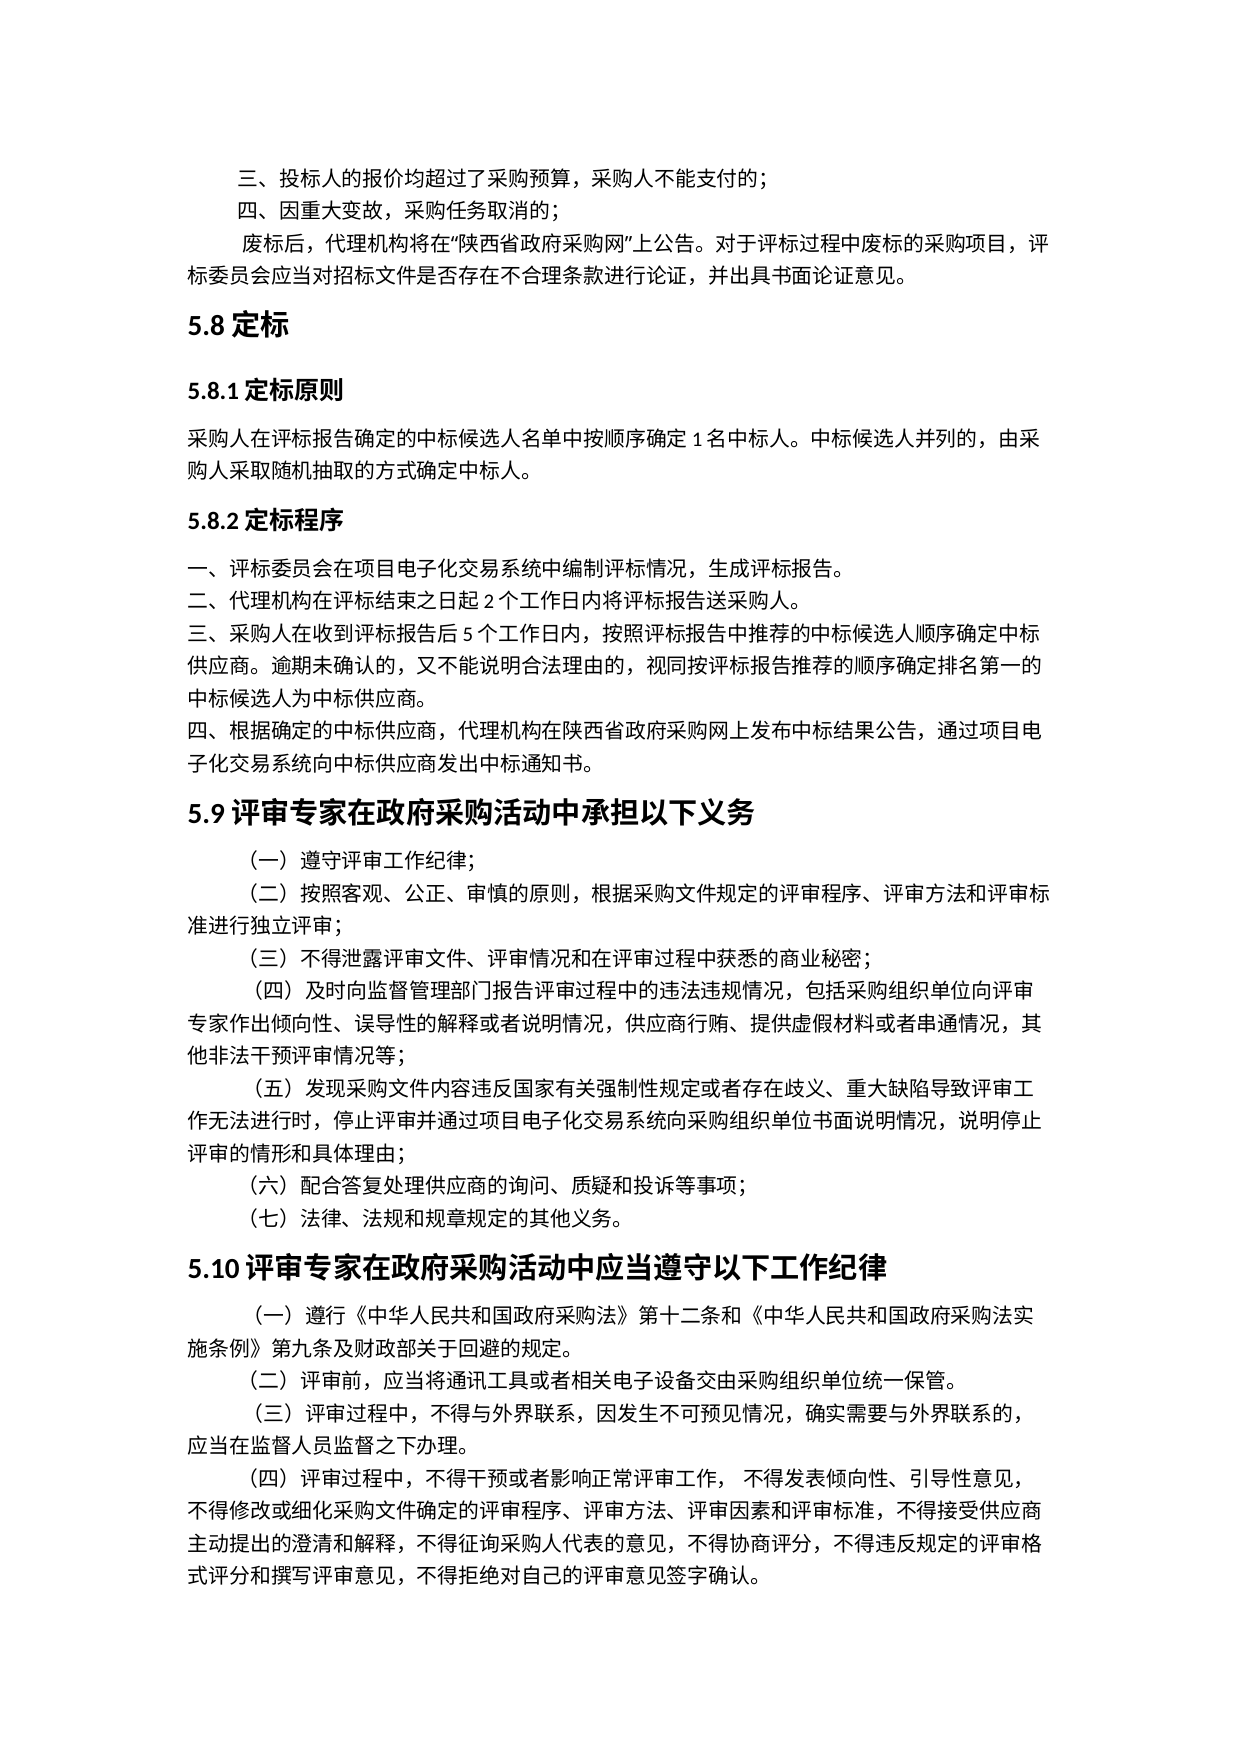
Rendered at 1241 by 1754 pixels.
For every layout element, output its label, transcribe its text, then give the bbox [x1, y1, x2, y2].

text （四）及时向监督管理部门报告评审过程中的违法违规情况，包括采购组织单位向评审专家作出倾向性、误导性的解释或者说明情况，供应商行贿、提供虚假材料或者串通情况，其他非法干预评审情况等； [187, 974, 1053, 1072]
text 三、采购人在收到评标报告后5个工作日内，按照评标报告中推荐的中标候选人顺序确定中标供应商。逾期未确认的，又不能说明合法理由的，视同按评标报告推荐的顺序确定排名第一的中标候选人为中标供应商。 [187, 617, 1053, 714]
text 5.9评审专家在政府采购活动中承担以下义务 [187, 779, 1053, 844]
text 四、根据确定的中标供应商，代理机构在陕西省政府采购网上发布中标结果公告，通过项目电子化交易系统向中标供应商发出中标通知书。 [187, 714, 1053, 779]
text （二）评审前，应当将通讯工具或者相关电子设备交由采购组织单位统一保管。 [187, 1364, 1053, 1397]
text （六）配合答复处理供应商的询问、质疑和投诉等事项； [187, 1169, 1053, 1202]
text 二、代理机构在评标结束之日起2个工作日内将评标报告送采购人。 [187, 584, 1053, 617]
text 采购人在评标报告确定的中标候选人名单中按顺序确定1名中标人。中标候选人并列的，由采购人采取随机抽取的方式确定中标人。 [187, 422, 1053, 487]
text 5.10评审专家在政府采购活动中应当遵守以下工作纪律 [187, 1234, 1053, 1299]
text 四、因重大变故，采购任务取消的； [187, 194, 1053, 227]
text 一、评标委员会在项目电子化交易系统中编制评标情况，生成评标报告。 [187, 552, 1053, 584]
text （三）评审过程中，不得与外界联系，因发生不可预见情况，确实需要与外界联系的，应当在监督人员监督之下办理。 [187, 1397, 1053, 1462]
text 5.8.2定标程序 [187, 487, 1053, 552]
text （二）按照客观、公正、审慎的原则，根据采购文件规定的评审程序、评审方法和评审标准进行独立评审； [187, 877, 1053, 942]
text （四）评审过程中，不得干预或者影响正常评审工作， 不得发表倾向性、引导性意见，不得修改或细化采购文件确定的评审程序、评审方法、评审因素和评审标准，不得接受供应商主动提出的澄清和解释，不得征询采购人代表的意见，不得协商评分，不得违反规定的评审格式评分和撰写评审意见，不得拒绝对自己的评审意见签字确认。 [187, 1462, 1053, 1592]
text （一）遵行《中华人民共和国政府采购法》第十二条和《中华人民共和国政府采购法实施条例》第九条及财政部关于回避的规定。 [187, 1299, 1053, 1364]
text （五）发现采购文件内容违反国家有关强制性规定或者存在歧义、重大缺陷导致评审工作无法进行时，停止评审并通过项目电子化交易系统向采购组织单位书面说明情况，说明停止评审的情形和具体理由； [187, 1072, 1053, 1169]
text （一）遵守评审工作纪律； [187, 844, 1053, 877]
text 废标后，代理机构将在“陕西省政府采购网”上公告。对于评标过程中废标的采购项目，评标委员会应当对招标文件是否存在不合理条款进行论证，并出具书面论证意见。 [187, 227, 1053, 292]
text （三）不得泄露评审文件、评审情况和在评审过程中获悉的商业秘密； [187, 942, 1053, 974]
text 5.8.1 定标原则 [187, 357, 1053, 422]
text 5.8定标 [187, 292, 1053, 357]
text （七）法律、法规和规章规定的其他义务。 [187, 1202, 1053, 1234]
text 三、投标人的报价均超过了采购预算，采购人不能支付的； [187, 162, 1053, 194]
